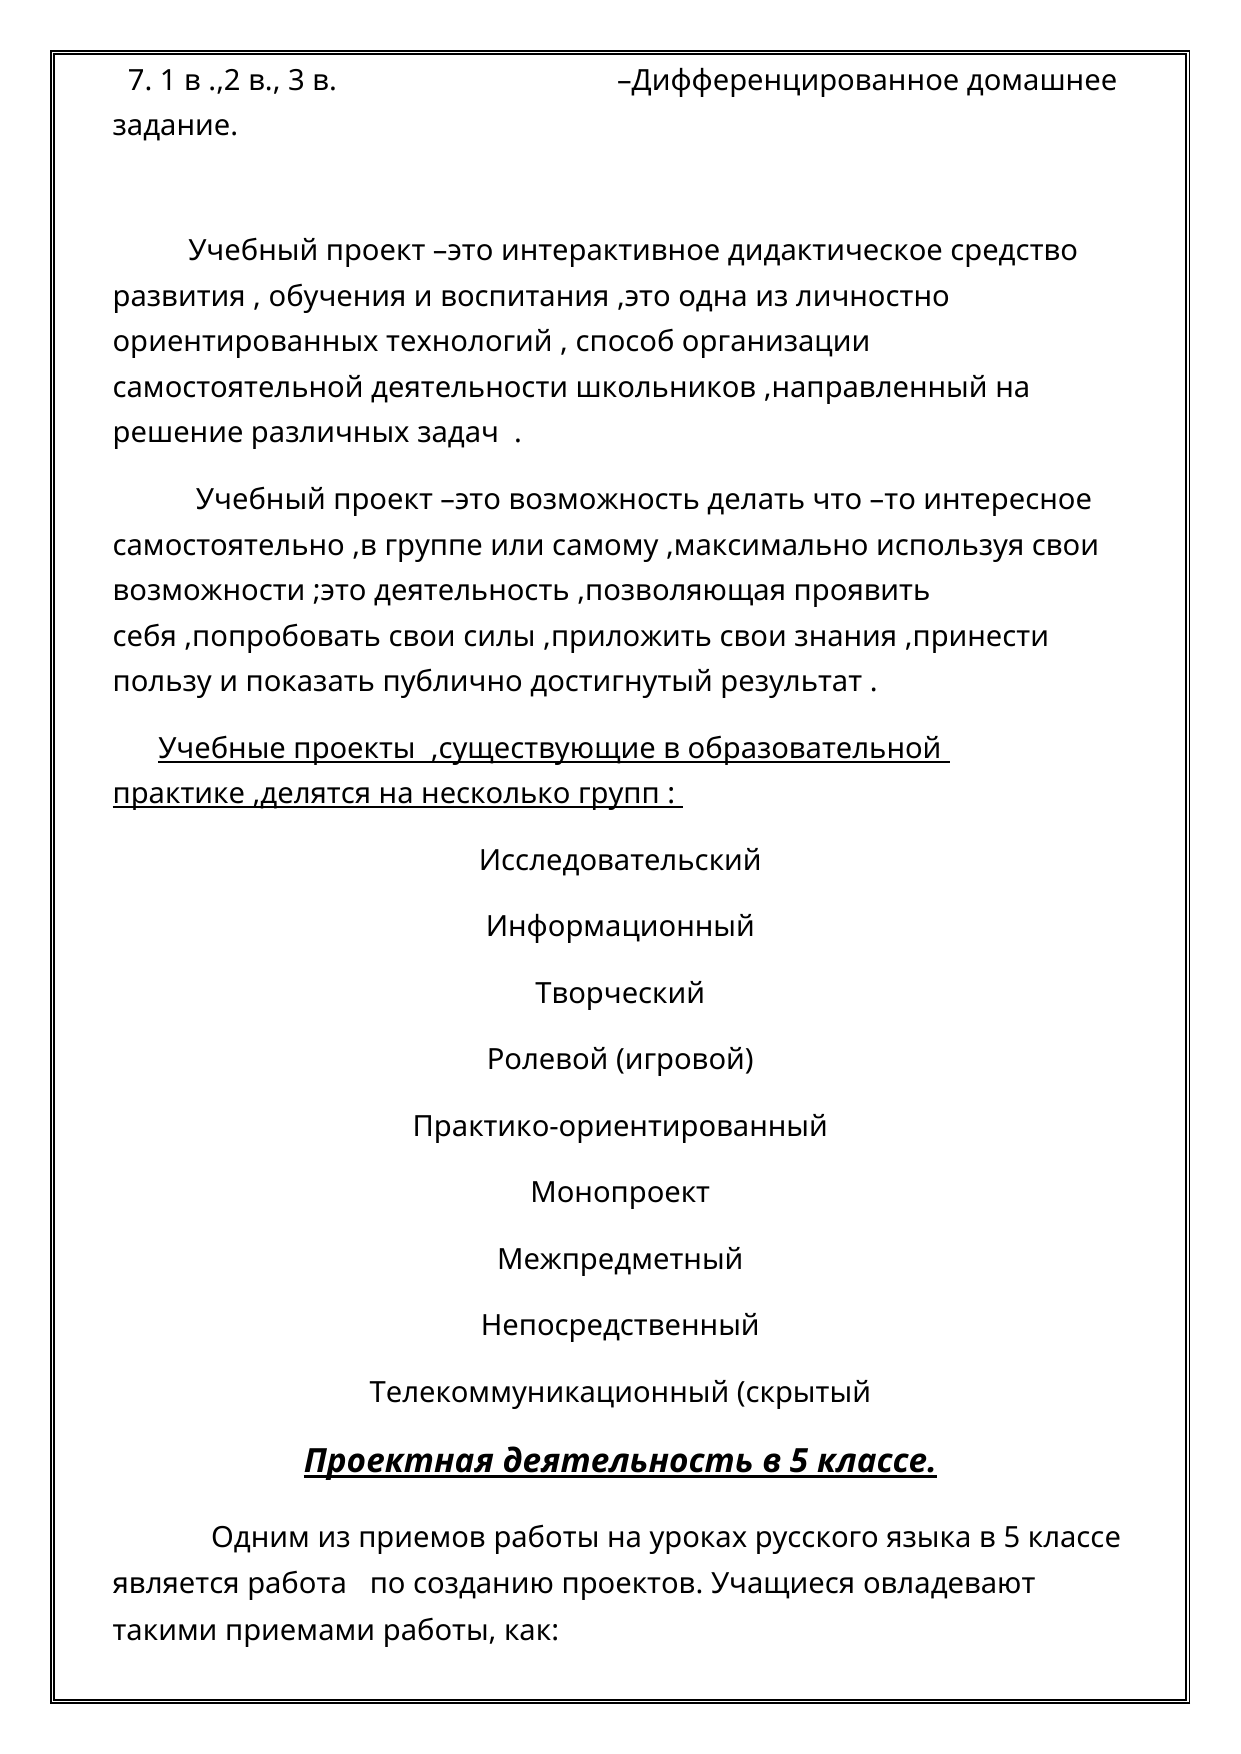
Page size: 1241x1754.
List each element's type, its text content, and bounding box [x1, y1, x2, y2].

text Исследовательский [112, 839, 1128, 879]
text Информационный [112, 906, 1128, 945]
text Межпредметный [112, 1238, 1128, 1278]
text Учебные проекты ,существующие в образовательной практике ,делятся на несколько групп : [112, 727, 1128, 812]
text Телекоммуникационный (скрытый [112, 1371, 1128, 1411]
text Непосредственный [112, 1304, 1128, 1344]
text Учебный проект –это интерактивное дидактическое средство развития , обучения и воспитания ,это одна из личностно ориентированных технологий , способ организации самостоятельной деятельности школьников ,направленный на решение различных задач . [112, 229, 1128, 451]
text Ролевой (игровой) [112, 1038, 1128, 1078]
text Учебный проект –это возможность делать что –то интересное самостоятельно ,в группе или самому ,максимально используя свои возможности ;это деятельность ,позволяющая проявить себя ,попробовать свои силы ,приложить свои знания ,принести пользу и показать публично достигнутый результат . [112, 478, 1128, 700]
text Монопроект [112, 1171, 1128, 1211]
text 7. 1 в .,2 в., 3 в. –Дифференцированное домашнее задание. [112, 59, 1128, 144]
text Практико-ориентированный [112, 1105, 1128, 1145]
text Одним из приемов работы на уроках русского языка в 5 классе является работа по созданию проектов. Учащиеся овладевают такими приемами работы, как: [112, 1510, 1128, 1650]
text Проектная деятельность в 5 классе. [112, 1437, 1128, 1483]
text Творческий [112, 972, 1128, 1012]
